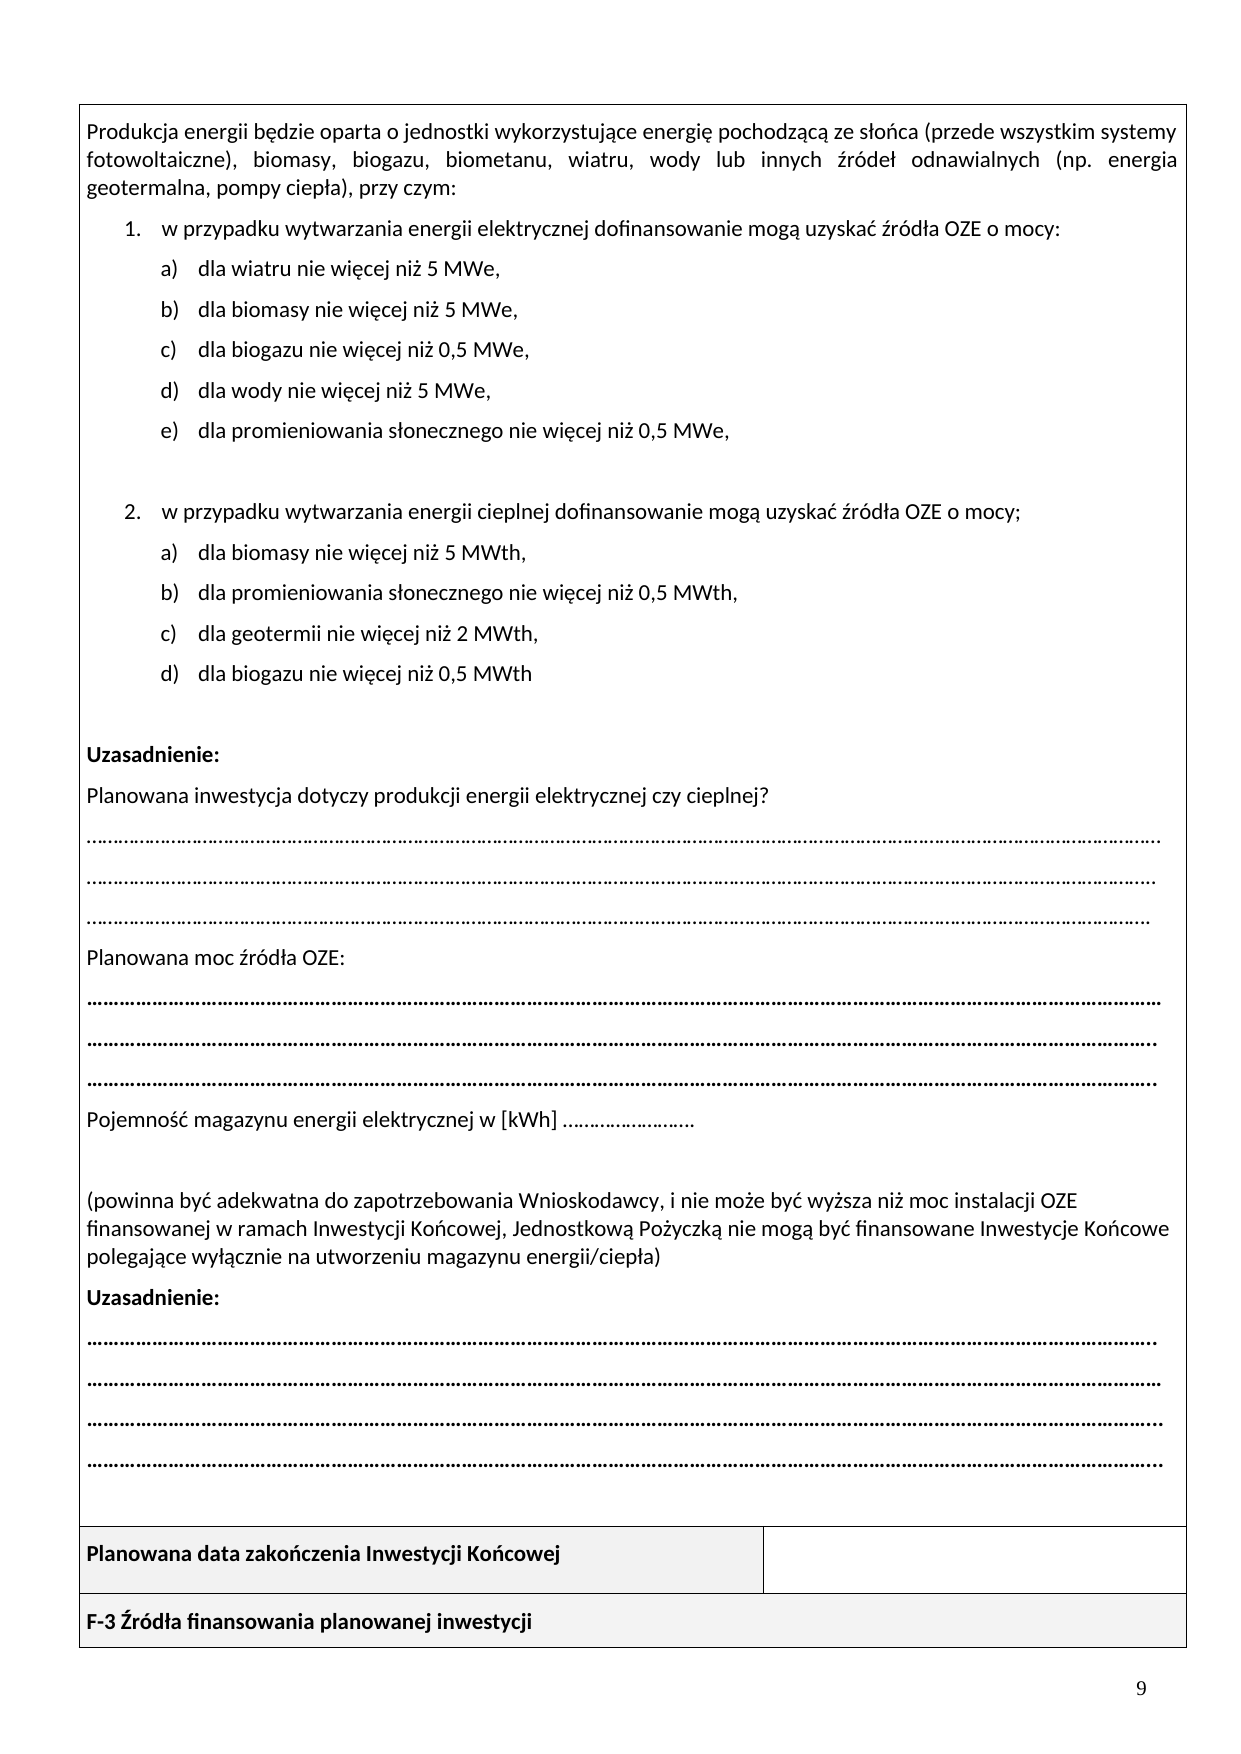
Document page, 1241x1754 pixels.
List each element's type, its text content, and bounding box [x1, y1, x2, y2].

table_cell F-3 Źródła finansowania planowanej inwestycji [80, 1594, 1186, 1647]
table_cell Produkcja energii będzie oparta o jednostki wykorzystujące energię pochodzącą ze słońca (przede wszystkim systemy fotowoltaiczne), biomasy, biogazu, biometanu, wiatru, wody lub innych źródeł odnawialnych (np. energia geotermalna, pompy ciepła), przy czym: w przypadku wytwarzania energii elektrycznej dofinansowanie mogą uzyskać źródła OZE o mocy: dla wiatru nie więcej niż 5 MWe, dla biomasy nie więcej niż 5 MWe, dla biogazu nie więcej niż 0,5 MWe, dla wody nie więcej niż 5 MWe, dla promieniowania słonecznego nie więcej niż 0,5 MWe, w przypadku wytwarzania energii cieplnej dofinansowanie mogą uzyskać źródła OZE o mocy; dla biomasy nie więcej niż 5 MWth, dla promieniowania słonecznego nie więcej niż 0,5 MWth, dla geotermii nie więcej niż 2 MWth, dla biogazu nie więcej niż 0,5 MWth Uzasadnienie: Planowana inwestycja dotyczy produkcji energii elektrycznej czy cieplnej? …………………………………………………………………………………………………………………………………………………………………………………… ………………………………………………………………………………………………………………………………………………………………………………….. …………………………………………………………………………………………………………………………………………………………………………………. Planowana moc źródła OZE: ……………………………………………………………………………………………………………………………………………………………………………… …………………………………………………………………………………………………………………………………………………………………………….. …………………………………………………………………………………………………………………………………………………………………………….. Pojemność magazynu energii elektrycznej w [kWh] ……………………. (powinna być adekwatna do zapotrzebowania Wnioskodawcy, i nie może być wyższa niż moc instalacji OZE finansowanej w ramach Inwestycji Końcowej, Jednostkową Pożyczką nie mogą być finansowane Inwestycje Końcowe polegające wyłącznie na utworzeniu magazynu energii/ciepła) Uzasadnienie: …………………………………………………………………………………………………………………………………………………………………………….. ……………………………………………………………………………………………………………………………………………………………………………… ……………………………………………………………………………………………………………………………………………………………………………... ……………………………………………………………………………………………………………………………………………………………………………... [80, 105, 1186, 1526]
table_cell [764, 1527, 1186, 1593]
table_cell Planowana data zakończenia Inwestycji Końcowej [80, 1527, 763, 1593]
